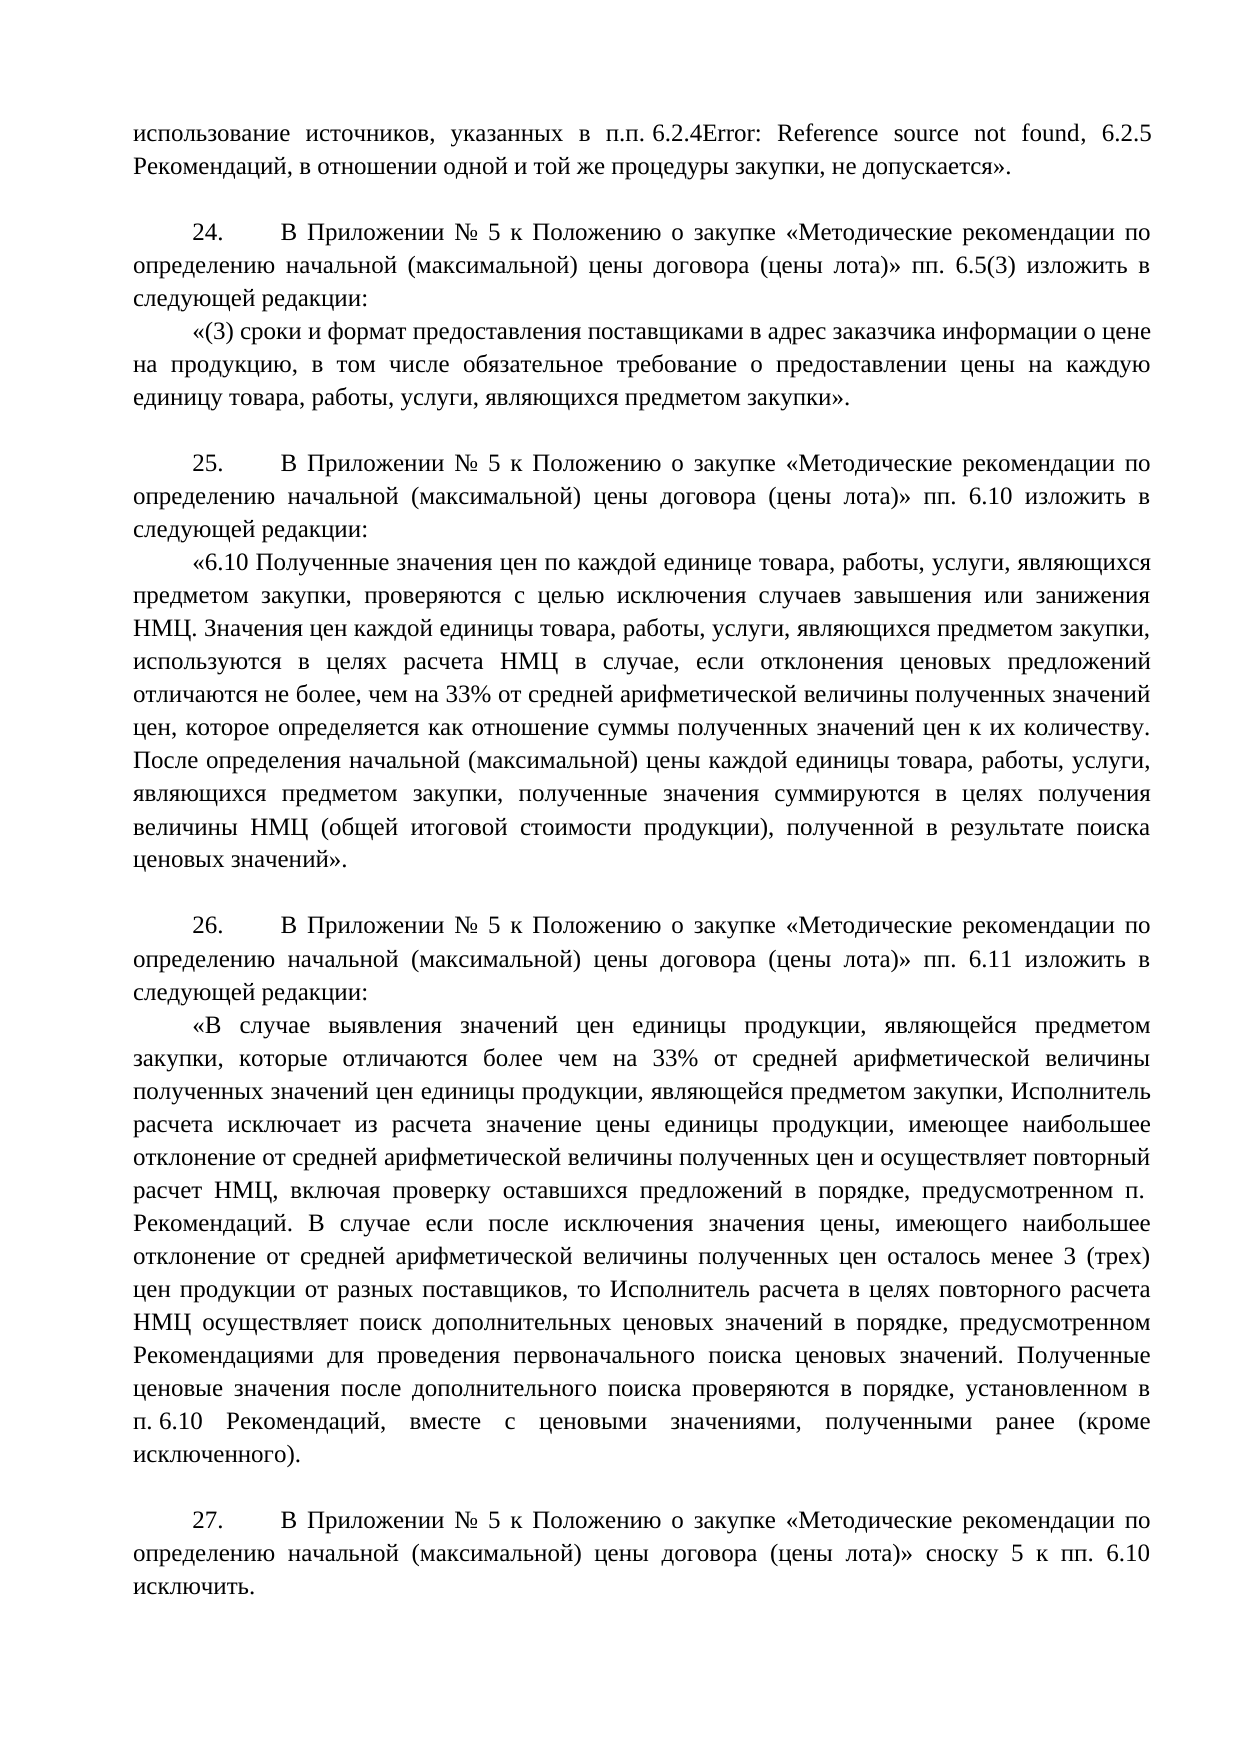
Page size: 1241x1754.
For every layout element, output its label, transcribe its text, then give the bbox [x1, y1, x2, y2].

list В Приложении № 5 к Положению о закупке «Методические рекомендации по определению начальной (максимальной) цены договора (цены лота)» пп. 6.11 изложить в следующей редакции: [133, 911, 1152, 1005]
list В Приложении № 5 к Положению о закупке «Методические рекомендации по определению начальной (максимальной) цены договора (цены лота)» пп. 6.5(3) изложить в следующей редакции: [133, 217, 1152, 312]
list В Приложении № 5 к Положению о закупке «Методические рекомендации по определению начальной (максимальной) цены договора (цены лота)» пп. 6.10 изложить в следующей редакции: [133, 448, 1152, 543]
text «В случае выявления значений цен единицы продукции, являющейся предметом закупки, которые отличаются более чем на 33% от средней арифметической величины полученных значений цен единицы продукции, являющейся предметом закупки, Исполнитель расчета исключает из расчета значение цены единицы продукции, имеющее наибольшее отклонение от средней арифметической величины полученных цен и осуществляет повторный расчет НМЦ, включая проверку оставшихся предложений в порядке, предусмотренном п. 6.10 Рекомендаций. В случае если после исключения значения цены, имеющего наибольшее отклонение от средней арифметической величины полученных цен осталось менее 3 (трех) цен продукции от разных поставщиков, то Исполнитель расчета в целях повторного расчета НМЦ осуществляет поиск дополнительных ценовых значений в порядке, предусмотренном Рекомендациями для проведения первоначального поиска ценовых значений. Полученные ценовые значения после дополнительного поиска проверяются в порядке, установленном в п. 6.10 Рекомендаций, вместе с ценовыми значениями, полученными ранее (кроме исключенного). [133, 1010, 1152, 1468]
list В Приложении № 5 к Положению о закупке «Методические рекомендации по определению начальной (максимальной) цены договора (цены лота)» сноску 5 к пп. 6.10 исключить. [133, 1505, 1152, 1600]
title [133, 118, 1152, 180]
text «6.10 Полученные значения цен по каждой единице товара, работы, услуги, являющихся предметом закупки, проверяются с целью исключения случаев завышения или занижения НМЦ. Значения цен каждой единицы товара, работы, услуги, являющихся предметом закупки, используются в целях расчета НМЦ в случае, если отклонения ценовых предложений отличаются не более, чем на 33% от средней арифметической величины полученных значений цен, которое определяется как отношение суммы полученных значений цен к их количеству. После определения начальной (максимальной) цены каждой единицы товара, работы, услуги, являющихся предметом закупки, полученные значения суммируются в целях получения величины НМЦ (общей итоговой стоимости продукции), полученной в результате поиска ценовых значений». [133, 547, 1152, 873]
text «(3) сроки и формат предоставления поставщиками в адрес заказчика информации о цене на продукцию, в том числе обязательное требование о предоставлении цены на каждую единицу товара, работы, услуги, являющихся предметом закупки». [133, 316, 1152, 411]
